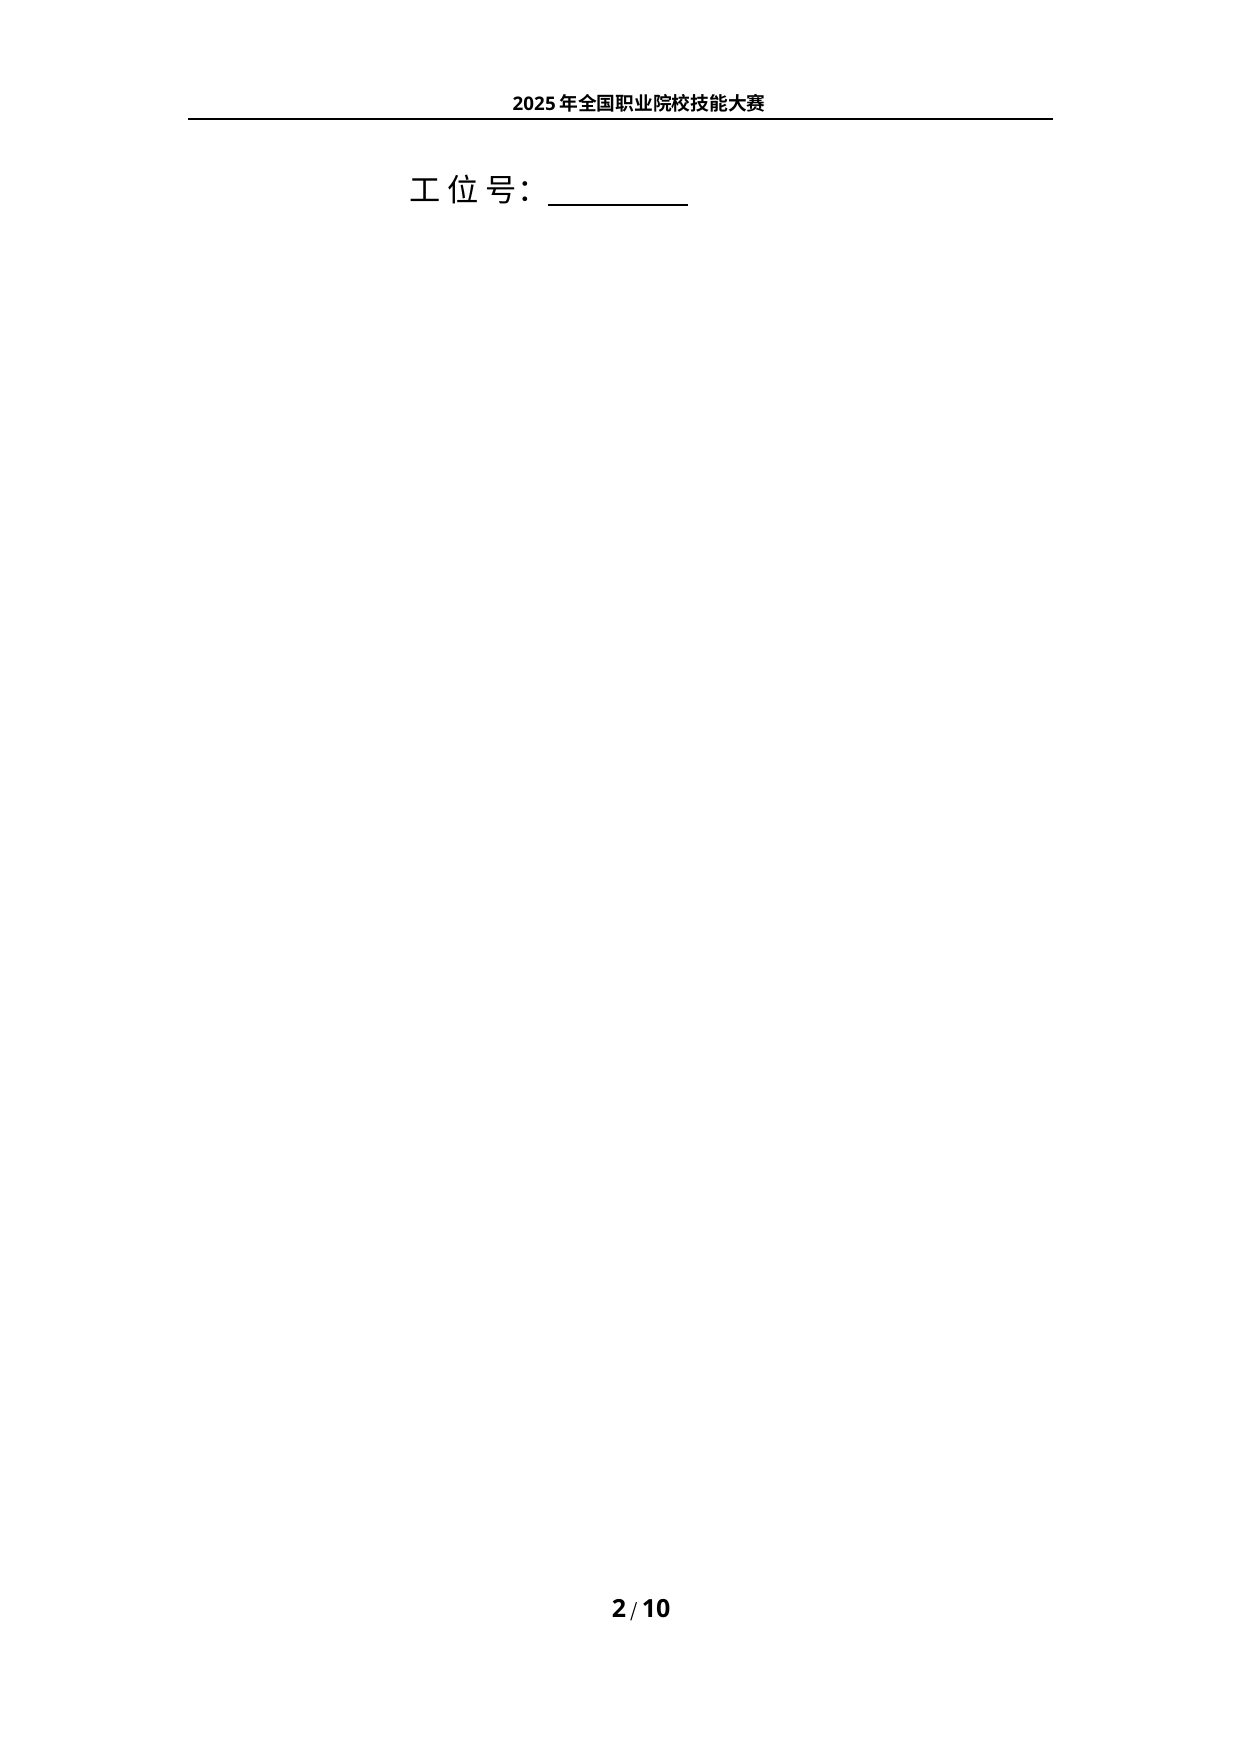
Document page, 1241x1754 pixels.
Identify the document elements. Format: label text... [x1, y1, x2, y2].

text 工 位 号： [187, 156, 1053, 221]
